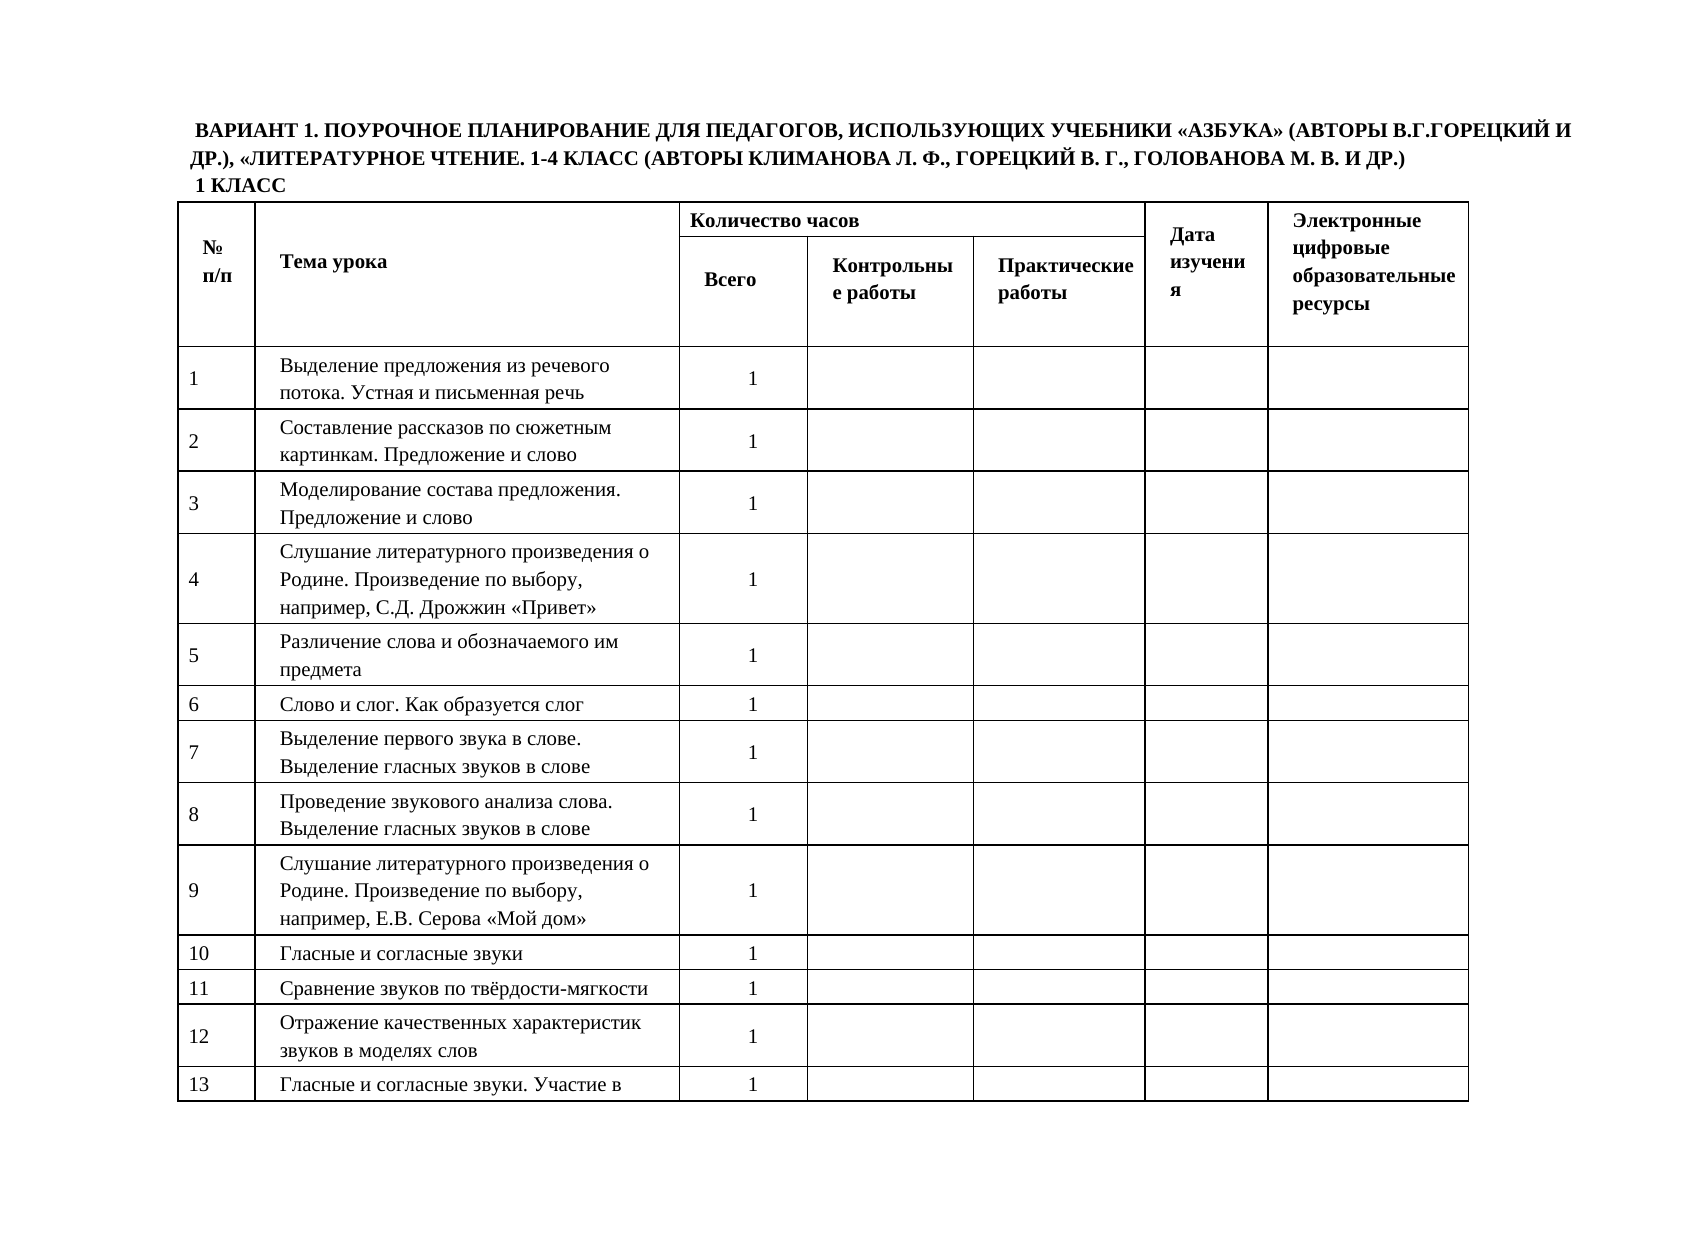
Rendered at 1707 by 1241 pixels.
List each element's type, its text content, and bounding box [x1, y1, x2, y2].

table_cell [808, 846, 973, 934]
table_cell [1269, 534, 1468, 622]
table_cell [808, 624, 973, 685]
table_cell 1 [680, 936, 807, 969]
table_cell [1269, 686, 1468, 719]
table_cell [808, 534, 973, 622]
table_cell 5 [179, 624, 254, 685]
table_cell [974, 534, 1144, 622]
table_cell [974, 846, 1144, 934]
table_cell [1146, 624, 1267, 685]
table_cell Сравнение звуков по твёрдости-мягкости [256, 970, 679, 1003]
table_cell [808, 686, 973, 719]
table_cell [1269, 783, 1468, 844]
table_cell 4 [179, 534, 254, 622]
text ВАРИАНТ 1. ПОУРОЧНОЕ ПЛАНИРОВАНИЕ ДЛЯ ПЕДАГОГОВ, ИСПОЛЬЗУЮЩИХ УЧЕБНИКИ «АЗБУКА» (АВТОРЫ В.Г.ГОРЕЦКИЙ И ДР.), «ЛИТЕРАТУРНОЕ ЧТЕНИЕ. 1-4 КЛАСС (АВТОРЫ КЛИМАНОВА Л. Ф., ГОРЕЦКИЙ В. Г., ГОЛОВАНОВА М. В. И ДР.) [190, 118, 1618, 170]
table_cell Моделирование состава предложения. Предложение и слово [256, 472, 679, 533]
table_cell [1146, 686, 1267, 719]
table_cell [974, 970, 1144, 1003]
table_cell [1269, 410, 1468, 470]
table_cell [1146, 347, 1267, 408]
table_cell [1146, 846, 1267, 934]
table_cell [1146, 410, 1267, 470]
table_cell [808, 472, 973, 533]
table_cell [1269, 472, 1468, 533]
table_cell [1269, 846, 1468, 934]
table_cell [1269, 1067, 1468, 1100]
table_header Тема урока [256, 203, 679, 346]
table_cell [974, 936, 1144, 969]
table_cell 8 [179, 783, 254, 844]
table_cell Составление рассказов по сюжетным картинкам. Предложение и слово [256, 410, 679, 470]
text 1 КЛАСС [190, 173, 1618, 197]
table_cell 1 [680, 783, 807, 844]
table_cell [1269, 970, 1468, 1003]
table_cell Выделение предложения из речевого потока. Устная и письменная речь [256, 347, 679, 408]
table_cell 1 [680, 347, 807, 408]
table_cell [974, 783, 1144, 844]
table_cell [1146, 472, 1267, 533]
table_cell Всего [680, 237, 807, 346]
table_cell 1 [680, 970, 807, 1003]
table_cell [974, 686, 1144, 719]
table_cell Проведение звукового анализа слова. Выделение гласных звуков в слове [256, 783, 679, 844]
table_cell Гласные и согласные звуки [256, 936, 679, 969]
table_cell [808, 1005, 973, 1066]
table_cell Контрольные работы [808, 237, 973, 346]
table_cell [1146, 783, 1267, 844]
table_cell 1 [680, 1005, 807, 1066]
table_cell [1146, 970, 1267, 1003]
table_cell [808, 721, 973, 782]
table_cell 1 [680, 721, 807, 782]
table_cell [1269, 721, 1468, 782]
table_cell 6 [179, 686, 254, 719]
table_cell [808, 783, 973, 844]
table_cell [1269, 624, 1468, 685]
table_cell Практические работы [974, 237, 1144, 346]
table_header № п/п [179, 203, 254, 346]
table_cell [974, 410, 1144, 470]
table_cell [808, 410, 973, 470]
table_cell [974, 1005, 1144, 1066]
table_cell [256, 1067, 679, 1100]
table_cell [1269, 1005, 1468, 1066]
table_cell 1 [680, 1067, 807, 1100]
table_cell 1 [680, 534, 807, 622]
table_cell [808, 347, 973, 408]
table_cell [974, 721, 1144, 782]
table_cell [1146, 1067, 1267, 1100]
table_cell [1146, 721, 1267, 782]
table_cell [1269, 347, 1468, 408]
table_cell 1 [680, 846, 807, 934]
table_cell [1269, 936, 1468, 969]
table_cell 13 [179, 1067, 254, 1100]
table_cell Различение слова и обозначаемого им предмета [256, 624, 679, 685]
table_cell [808, 936, 973, 969]
table_cell Слушание литературного произведения о Родине. Произведение по выбору, например, Е.В. Серова «Мой дом» [256, 846, 679, 934]
table_cell Выделение первого звука в слове. Выделение гласных звуков в слове [256, 721, 679, 782]
table_header Дата изучения [1146, 203, 1267, 346]
table_cell 9 [179, 846, 254, 934]
table_cell 11 [179, 970, 254, 1003]
table_cell [1146, 1005, 1267, 1066]
table_cell [974, 624, 1144, 685]
table_cell 7 [179, 721, 254, 782]
table_cell 12 [179, 1005, 254, 1066]
table_cell Отражение качественных характеристик звуков в моделях слов [256, 1005, 679, 1066]
table_cell [974, 472, 1144, 533]
table_cell Слово и слог. Как образуется слог [256, 686, 679, 719]
table_cell [808, 1067, 973, 1100]
table_cell Слушание литературного произведения о Родине. Произведение по выбору, например, С.Д. Дрожжин «Привет» [256, 534, 679, 622]
table_cell [974, 1067, 1144, 1100]
table_cell 1 [680, 624, 807, 685]
table_header Электронные цифровые образовательные ресурсы [1269, 203, 1468, 346]
table_cell 1 [680, 686, 807, 719]
table_header Количество часов [680, 203, 1144, 236]
table_cell 1 [680, 472, 807, 533]
table_cell 2 [179, 410, 254, 470]
table_cell 1 [680, 410, 807, 470]
table_cell [974, 347, 1144, 408]
table_cell 1 [179, 347, 254, 408]
table_cell [1146, 936, 1267, 969]
table_cell 3 [179, 472, 254, 533]
table_cell [808, 970, 973, 1003]
table_cell [1146, 534, 1267, 622]
table_cell 10 [179, 936, 254, 969]
